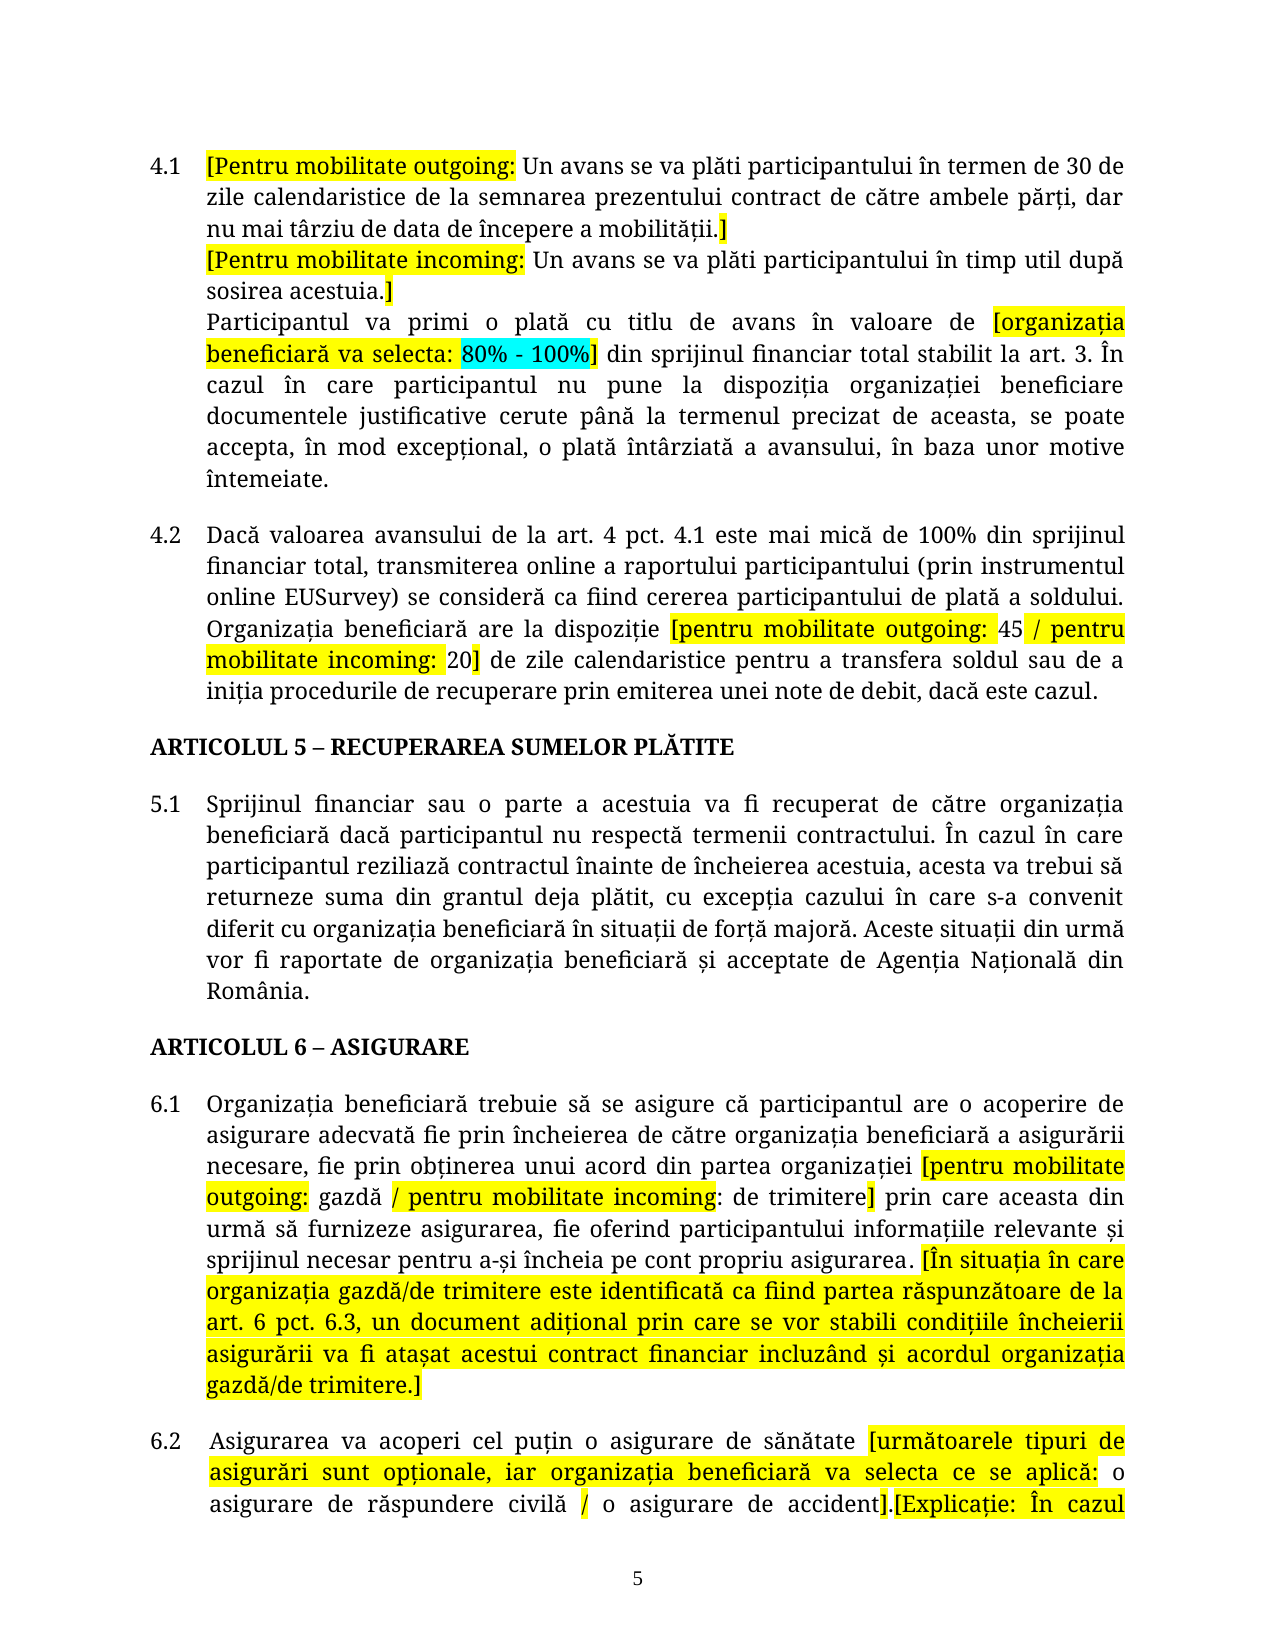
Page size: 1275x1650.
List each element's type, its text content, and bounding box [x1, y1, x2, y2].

text 6.1 Organizația beneficiară trebuie să se asigure că participantul are o acoperire de asigurare adecvată fie prin încheierea de către organizația beneficiară a asigurării necesare, fie prin obținerea unui acord din partea organizaţiei [pentru mobilitate outgoing: gazdă / pentru mobilitate incoming: de trimitere] prin care aceasta din urmă să furnizeze asigurarea, fie oferind participantului informațiile relevante și sprijinul necesar pentru a-și încheia pe cont propriu asigurarea. [În situația în care organizaţia gazdă/de trimitere este identificată ca fiind partea răspunzătoare de la art. 6 pct. 6.3, un document adițional prin care se vor stabili condițiile încheierii asigurării va fi atașat acestui contract financiar incluzând și acordul organizaţia gazdă/de trimitere.] [150, 1087, 1125, 1400]
text 4.1 [Pentru mobilitate outgoing: Un avans se va plăti participantului în termen de 30 de zile calendaristice de la semnarea prezentului contract de către ambele părți, dar nu mai târziu de data de începere a mobilității.] [150, 150, 1125, 244]
text 4.2 Dacă valoarea avansului de la art. 4 pct. 4.1 este mai mică de 100% din sprijinul financiar total, transmiterea online a raportului participantului (prin instrumentul online EUSurvey) se consideră ca fiind cererea participantului de plată a soldului. Organizația beneficiară are la dispoziție [pentru mobilitate outgoing: 45 / pentru mobilitate incoming: 20] de zile calendaristice pentru a transfera soldul sau de a iniţia procedurile de recuperare prin emiterea unei note de debit, dacă este cazul. [150, 519, 1125, 706]
text [Pentru mobilitate incoming: Un avans se va plăti participantului în timp util după sosirea acestuia.] [150, 244, 385, 306]
text [Pentru mobilitate incoming: Un avans se va plăti participantului în timp util după sosirea acestuia.] [393, 244, 1125, 306]
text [150, 1425, 1125, 1519]
text 5.1 Sprijinul financiar sau o parte a acestuia va fi recuperat de către organizația beneficiară dacă participantul nu respectă termenii contractului. În cazul în care participantul reziliază contractul înainte de încheierea acestuia, acesta va trebui să returneze suma din grantul deja plătit, cu excepția cazului în care s-a convenit diferit cu organizația beneficiară în situații de forță majoră. Aceste situații din urmă vor fi raportate de organizația beneficiară și acceptate de Agenția Națională din România. [150, 787, 1125, 1006]
text ARTICOLUL 6 – ASIGURARE [150, 1031, 1125, 1062]
text Participantul va primi o plată cu titlu de avans în valoare de [organizația beneficiară va selecta: 80% - 100%] din sprijinul financiar total stabilit la art. 3. În cazul în care participantul nu pune la dispoziția organizației beneficiare documentele justificative cerute până la termenul precizat de aceasta, se poate accepta, în mod excepțional, o plată întârziată a avansului, în baza unor motive întemeiate. [206, 306, 1125, 494]
text ARTICOLUL 5 – RECUPERAREA SUMELOR PLĂTITE [150, 731, 1125, 762]
